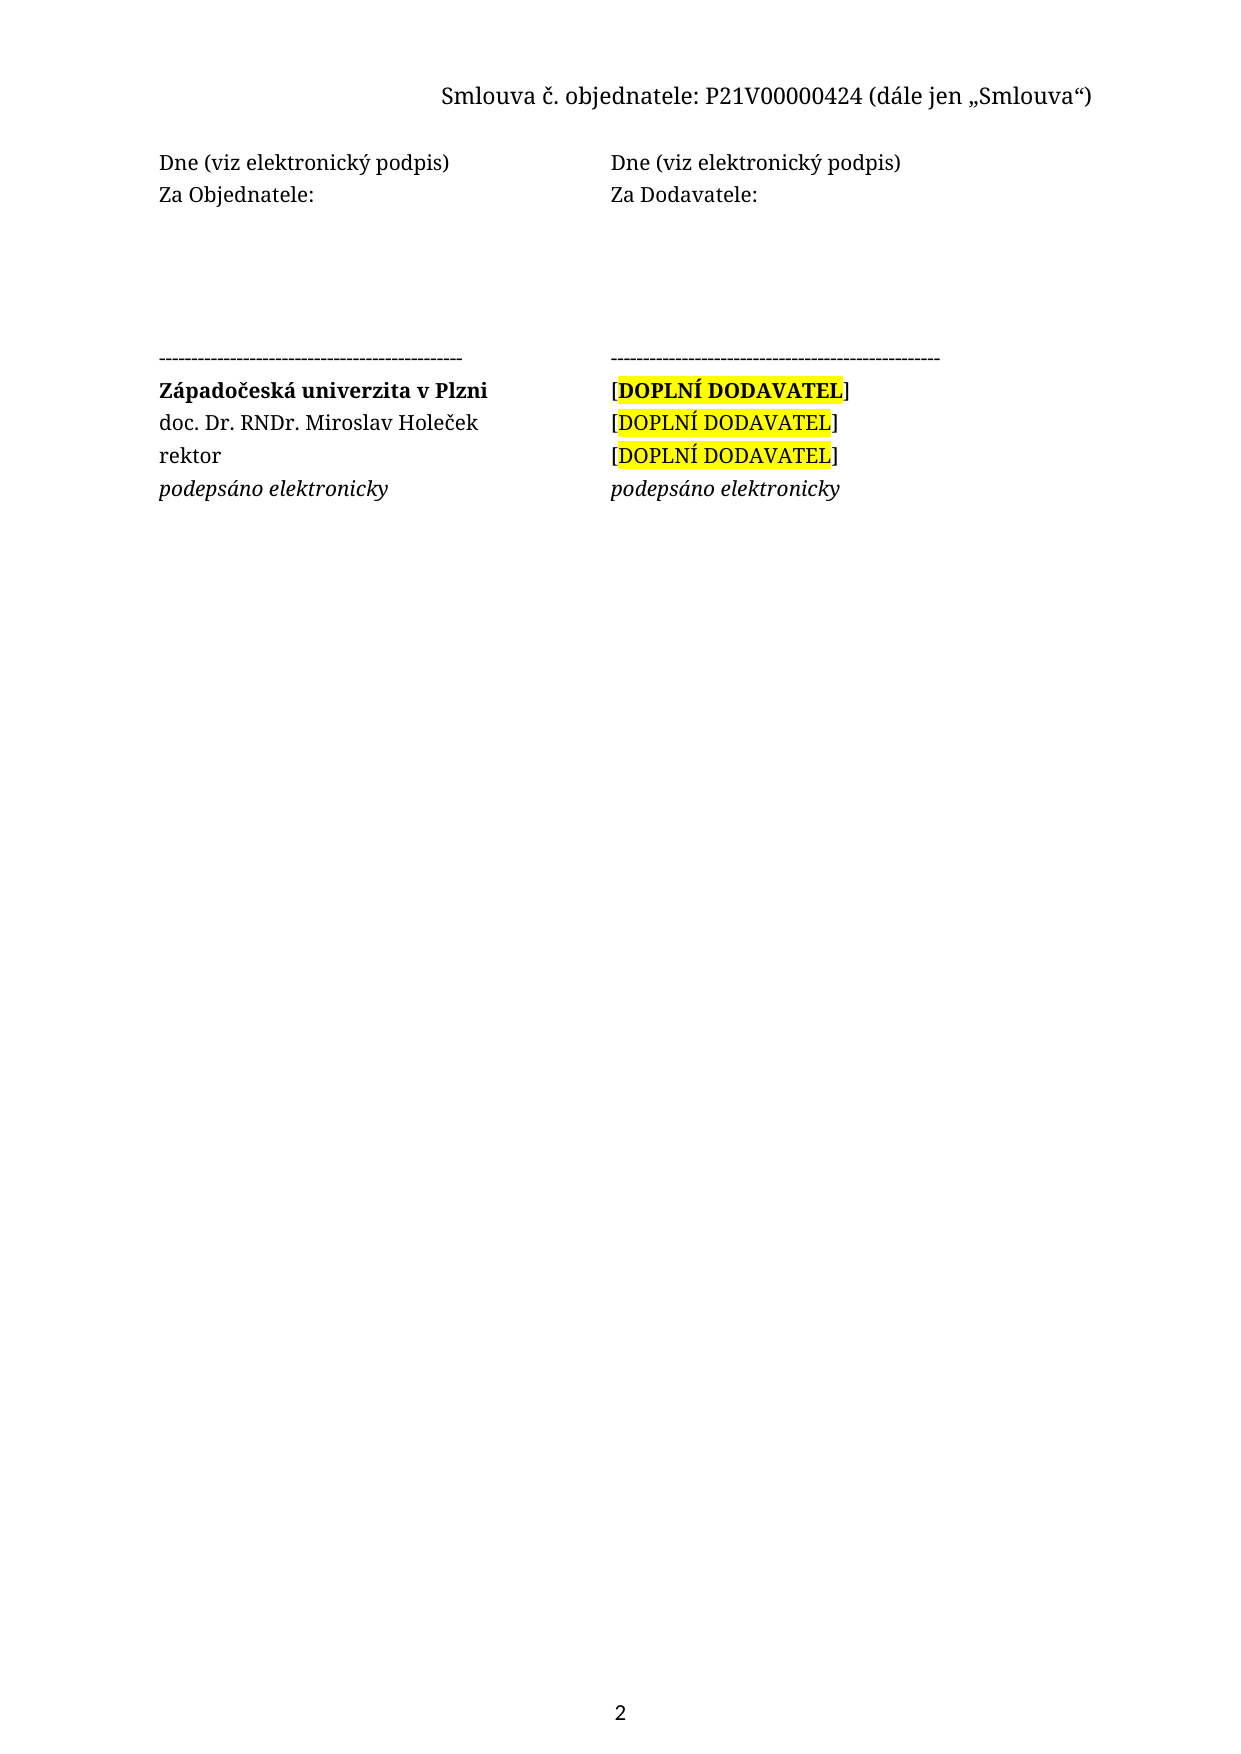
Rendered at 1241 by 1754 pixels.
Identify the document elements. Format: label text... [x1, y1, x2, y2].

table_header Dne (viz elektronický podpis) Za Dodavatele: --------------------------------------------------- [DOPLNÍ DODAVATEL] [DOPLNÍ DODAVATEL] [DOPLNÍ DODAVATEL] podepsáno elektronicky [599, 148, 1051, 538]
table_header Dne (viz elektronický podpis) Za Objednatele: ----------------------------------------------- Západočeská univerzita v Plzni doc. Dr. RNDr. Miroslav Holeček rektor podepsáno elektronicky [148, 148, 599, 538]
